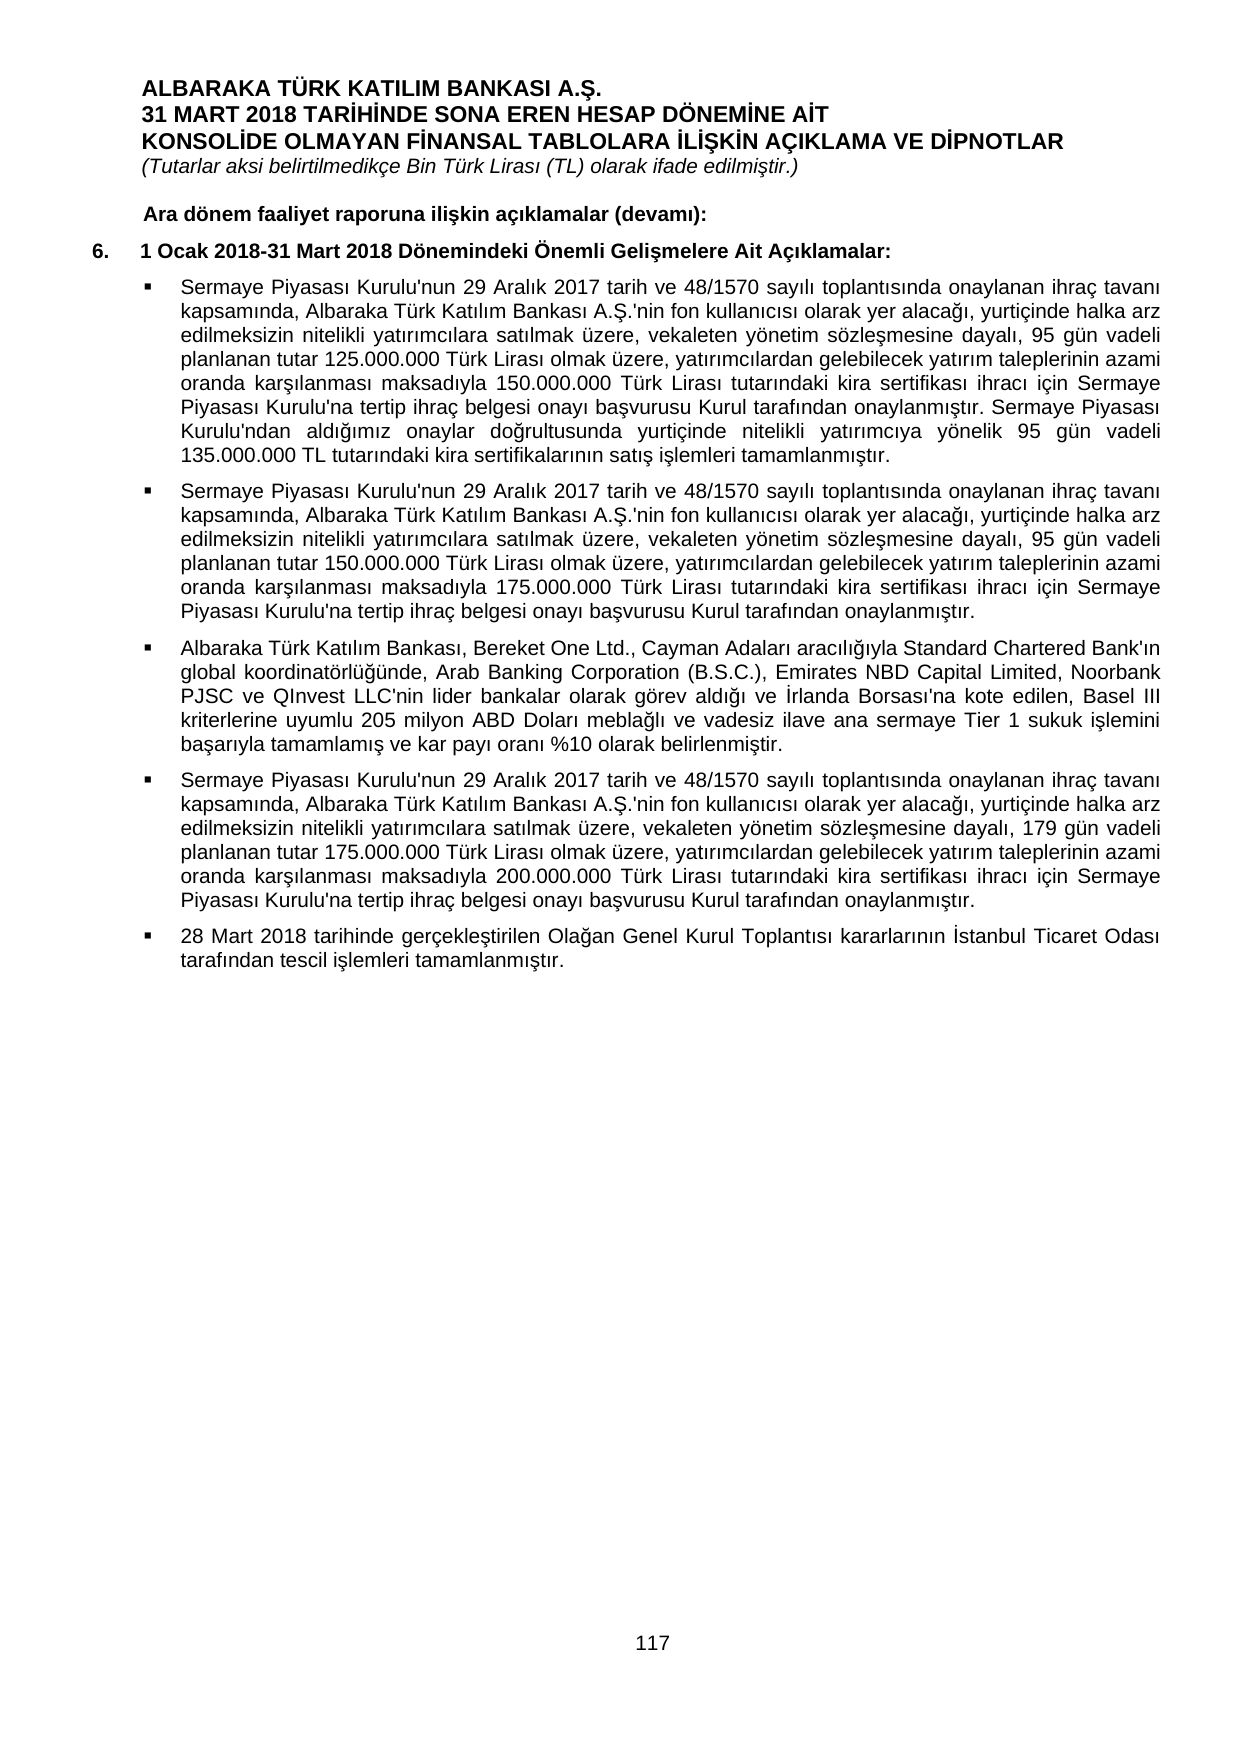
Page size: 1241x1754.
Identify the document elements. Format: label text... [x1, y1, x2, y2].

list 1 Ocak 2018-31 Mart 2018 Dönemindeki Önemli Gelişmelere Ait Açıklamalar: [92, 238, 1162, 262]
list Albaraka Türk Katılım Bankası, Bereket One Ltd., Cayman Adaları aracılığıyla Standard Chartered Bank'ın global koordinatörlüğünde, Arab Banking Corporation (B.S.C.), Emirates NBD Capital Limited, Noorbank PJSC ve QInvest LLC'nin lider bankalar olarak görev aldığı ve İrlanda Borsası'na kote edilen, Basel III kriterlerine uyumlu 205 milyon ABD Doları meblağlı ve vadesiz ilave ana sermaye Tier 1 sukuk işlemini başarıyla tamamlamış ve kar payı oranı %10 olarak belirlenmiştir. [143, 636, 1162, 755]
list 28 Mart 2018 tarihinde gerçekleştirilen Olağan Genel Kurul Toplantısı kararlarının İstanbul Ticaret Odası tarafından tescil işlemleri tamamlanmıştır. [143, 924, 1162, 972]
list Sermaye Piyasası Kurulu'nun 29 Aralık 2017 tarih ve 48/1570 sayılı toplantısında onaylanan ihraç tavanı kapsamında, Albaraka Türk Katılım Bankası A.Ş.'nin fon kullanıcısı olarak yer alacağı, yurtiçinde halka arz edilmeksizin nitelikli yatırımcılara satılmak üzere, vekaleten yönetim sözleşmesine dayalı, 95 gün vadeli planlanan tutar 125.000.000 Türk Lirası olmak üzere, yatırımcılardan gelebilecek yatırım taleplerinin azami oranda karşılanması maksadıyla 150.000.000 Türk Lirası tutarındaki kira sertifikası ihracı için Sermaye Piyasası Kurulu'na tertip ihraç belgesi onayı başvurusu Kurul tarafından onaylanmıştır. Sermaye Piyasası Kurulu'ndan aldığımız onaylar doğrultusunda yurtiçinde nitelikli yatırımcıya yönelik 95 gün vadeli 135.000.000 TL tutarındaki kira sertifikalarının satış işlemleri tamamlanmıştır. [143, 275, 1162, 467]
list Sermaye Piyasası Kurulu'nun 29 Aralık 2017 tarih ve 48/1570 sayılı toplantısında onaylanan ihraç tavanı kapsamında, Albaraka Türk Katılım Bankası A.Ş.'nin fon kullanıcısı olarak yer alacağı, yurtiçinde halka arz edilmeksizin nitelikli yatırımcılara satılmak üzere, vekaleten yönetim sözleşmesine dayalı, 179 gün vadeli planlanan tutar 175.000.000 Türk Lirası olmak üzere, yatırımcılardan gelebilecek yatırım taleplerinin azami oranda karşılanması maksadıyla 200.000.000 Türk Lirası tutarındaki kira sertifikası ihracı için Sermaye Piyasası Kurulu'na tertip ihraç belgesi onayı başvurusu Kurul tarafından onaylanmıştır. [143, 768, 1162, 912]
text Ara dönem faaliyet raporuna ilişkin açıklamalar (devamı): [143, 202, 1162, 226]
list Sermaye Piyasası Kurulu'nun 29 Aralık 2017 tarih ve 48/1570 sayılı toplantısında onaylanan ihraç tavanı kapsamında, Albaraka Türk Katılım Bankası A.Ş.'nin fon kullanıcısı olarak yer alacağı, yurtiçinde halka arz edilmeksizin nitelikli yatırımcılara satılmak üzere, vekaleten yönetim sözleşmesine dayalı, 95 gün vadeli planlanan tutar 150.000.000 Türk Lirası olmak üzere, yatırımcılardan gelebilecek yatırım taleplerinin azami oranda karşılanması maksadıyla 175.000.000 Türk Lirası tutarındaki kira sertifikası ihracı için Sermaye Piyasası Kurulu'na tertip ihraç belgesi onayı başvurusu Kurul tarafından onaylanmıştır. [143, 479, 1162, 623]
